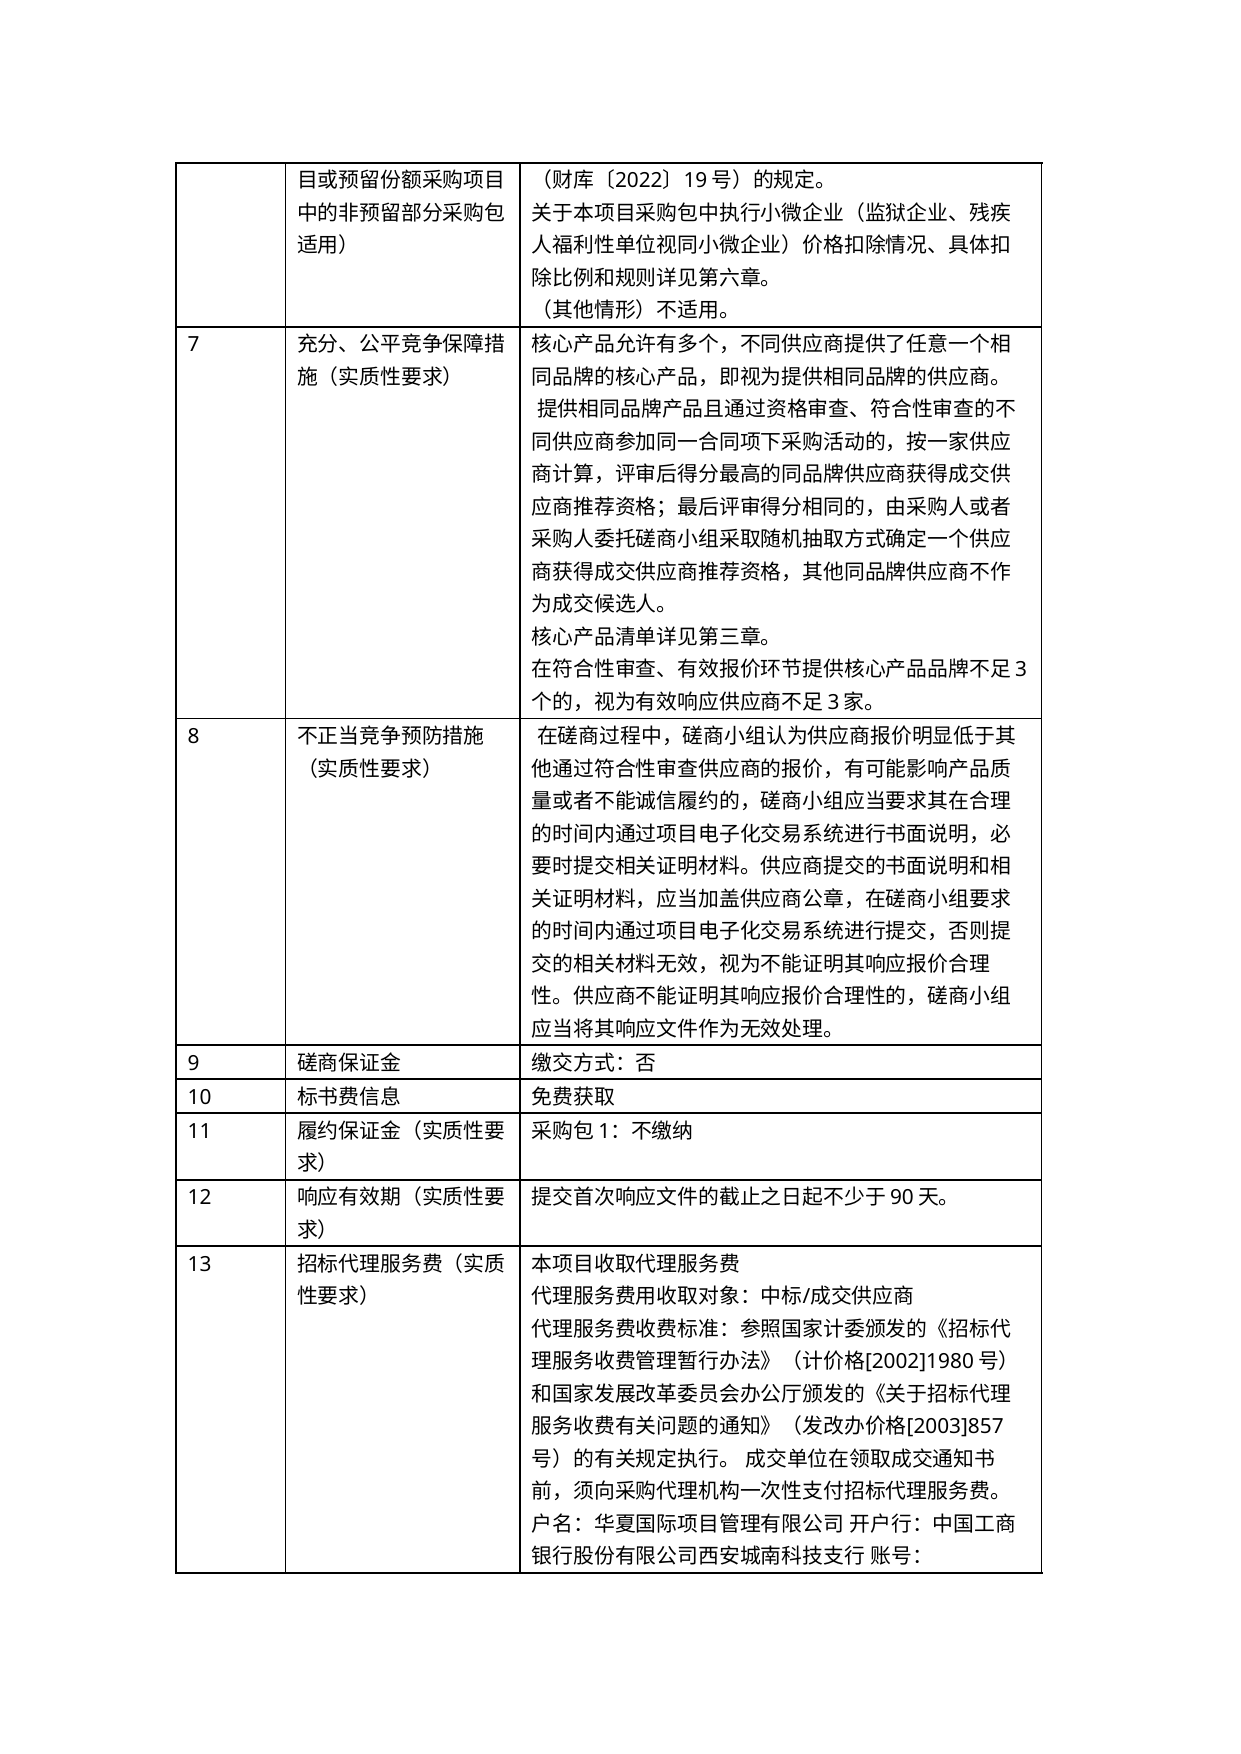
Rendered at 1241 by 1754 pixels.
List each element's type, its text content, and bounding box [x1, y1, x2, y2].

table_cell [521, 1247, 1041, 1572]
table_cell 充分、公平竞争保障措施（实质性要求） [286, 328, 519, 718]
table_cell 6 [177, 164, 285, 326]
table_cell 不正当竞争预防措施（实质性要求） [286, 719, 519, 1044]
table_cell 8 [177, 719, 285, 1044]
table_cell 提交首次响应文件的截止之日起不少于90天。 [521, 1181, 1041, 1245]
table_cell 核心产品允许有多个，不同供应商提供了任意一个相同品牌的核心产品，即视为提供相同品牌的供应商。 提供相同品牌产品且通过资格审查、符合性审查的不同供应商参加同一合同项下采购活动的，按一家供应商计算，评审后得分最高的同品牌供应商获得成交供应商推荐资格；最后评审得分相同的，由采购人或者采购人委托磋商小组采取随机抽取方式确定一个供应商获得成交供应商推荐资格，其他同品牌供应商不作为成交候选人。 核心产品清单详见第三章。 在符合性审查、有效报价环节提供核心产品品牌不足3个的，视为有效响应供应商不足3家。 [521, 328, 1041, 718]
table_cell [286, 164, 519, 326]
table_cell 12 [177, 1181, 285, 1245]
table_cell 7 [177, 328, 285, 718]
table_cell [521, 164, 1041, 326]
table_cell 招标代理服务费（实质性要求） [286, 1247, 519, 1572]
table_cell 11 [177, 1114, 285, 1179]
table_cell 履约保证金（实质性要求） [286, 1114, 519, 1179]
table_cell 13 [177, 1247, 285, 1572]
table_cell 在磋商过程中，磋商小组认为供应商报价明显低于其他通过符合性审查供应商的报价，有可能影响产品质量或者不能诚信履约的，磋商小组应当要求其在合理的时间内通过项目电子化交易系统进行书面说明，必要时提交相关证明材料。供应商提交的书面说明和相关证明材料，应当加盖供应商公章，在磋商小组要求的时间内通过项目电子化交易系统进行提交，否则提交的相关材料无效，视为不能证明其响应报价合理性。供应商不能证明其响应报价合理性的，磋商小组应当将其响应文件作为无效处理。 [521, 719, 1041, 1044]
table_cell 10 [177, 1080, 285, 1112]
table_cell 9 [177, 1046, 285, 1078]
table_cell 缴交方式：否 [521, 1046, 1041, 1078]
table_cell 响应有效期（实质性要求） [286, 1181, 519, 1245]
table_cell 免费获取 [521, 1080, 1041, 1112]
table_cell 磋商保证金 [286, 1046, 519, 1078]
table_cell 标书费信息 [286, 1080, 519, 1112]
table_cell 采购包1：不缴纳 [521, 1114, 1041, 1179]
